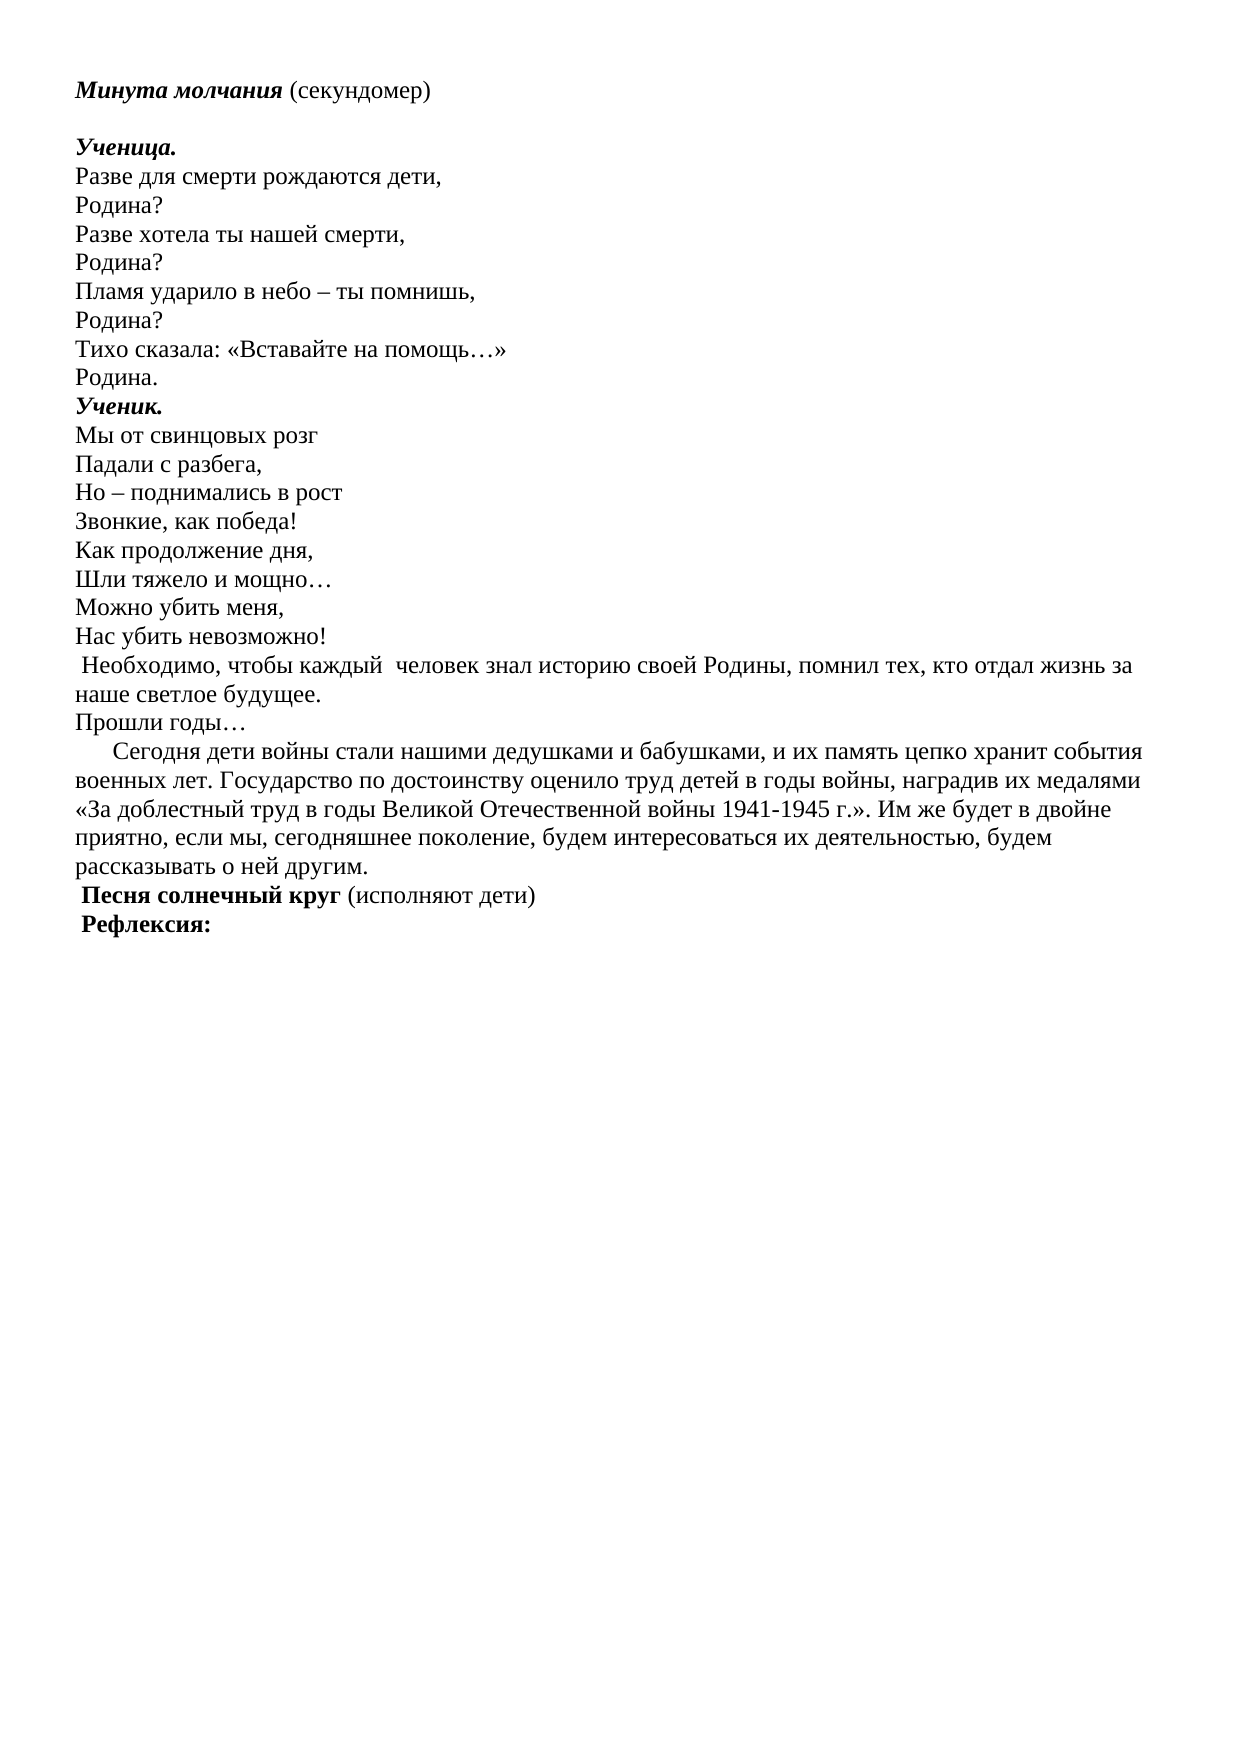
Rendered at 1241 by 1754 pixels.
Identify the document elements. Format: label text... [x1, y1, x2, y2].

text Разве для смерти рождаются дети, [75, 161, 1165, 190]
text Необходимо, чтобы каждый человек знал историю своей Родины, помнил тех, кто отдал жизнь за наше светлое будущее. [75, 650, 1165, 707]
text Мы от свинцовых розг [75, 420, 1165, 449]
text Ученик. [75, 391, 1165, 420]
text Песня солнечный круг (исполняют дети) [75, 880, 1165, 909]
text Рефлексия: [75, 909, 1165, 937]
text Сегодня дети войны стали нашими дедушками и бабушками, и их память цепко хранит события военных лет. Государство по достоинству оценило труд детей в годы войны, наградив их медалями «За доблестный труд в годы Великой Отечественной войны 1941-1945 г.». Им же будет в двойне приятно, если мы, сегодняшнее поколение, будем интересоваться их деятельностью, будем рассказывать о ней другим. [75, 736, 1165, 880]
text Падали с разбега, [75, 449, 1165, 477]
text Можно убить меня, [75, 592, 1165, 621]
text Прошли годы… [75, 707, 1165, 736]
text Как продолжение дня, [75, 535, 1165, 564]
text Родина? [75, 190, 1165, 219]
text Ученица. [75, 132, 1165, 161]
text Родина? [75, 305, 1165, 334]
text Но – поднимались в рост [75, 477, 1165, 506]
text Тихо сказала: «Вставайте на помощь…» [75, 334, 1165, 362]
text Родина. [75, 362, 1165, 391]
text Шли тяжело и мощно… [75, 564, 1165, 592]
text Нас убить невозможно! [75, 621, 1165, 650]
text Минута молчания (секундомер) [75, 75, 1165, 104]
text Пламя ударило в небо – ты помнишь, [75, 276, 1165, 305]
text Звонкие, как победа! [75, 506, 1165, 535]
text Разве хотела ты нашей смерти, [75, 219, 1165, 247]
text Родина? [75, 247, 1165, 276]
